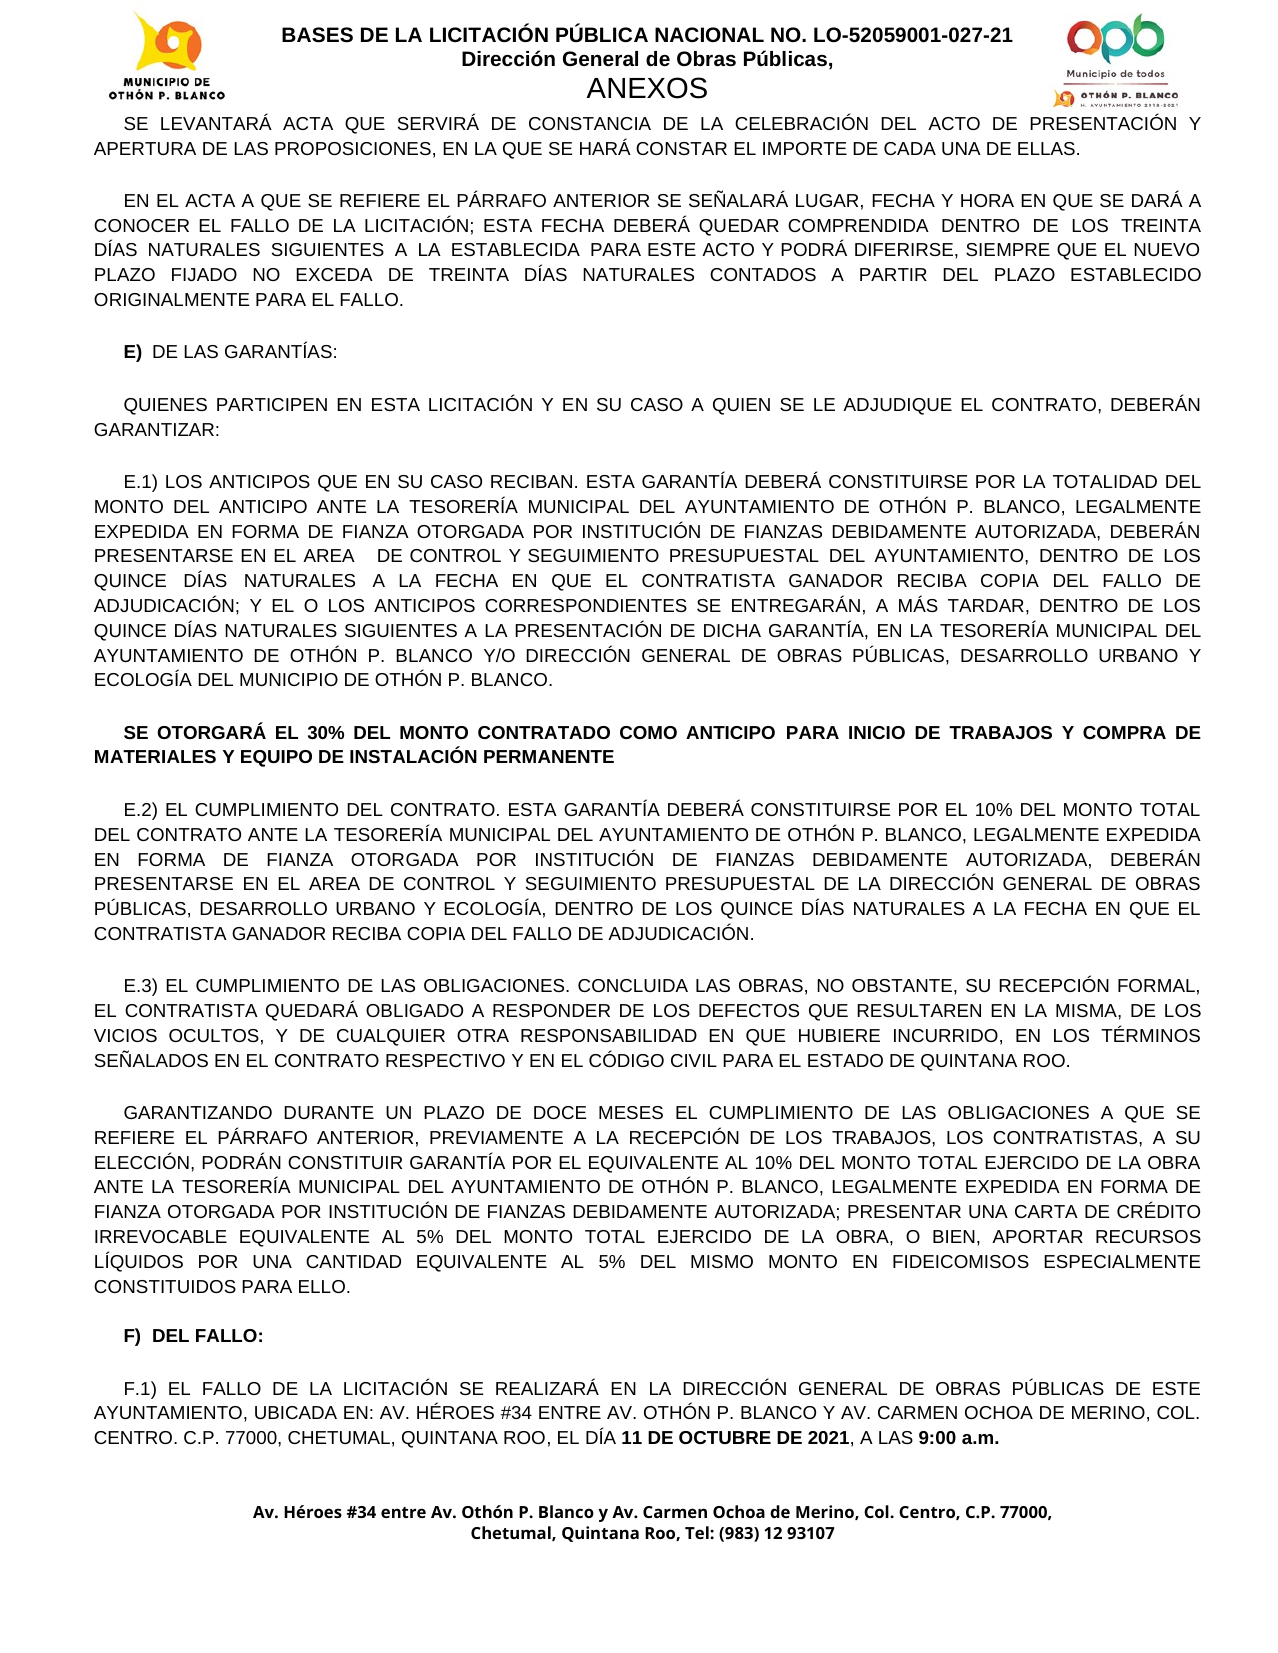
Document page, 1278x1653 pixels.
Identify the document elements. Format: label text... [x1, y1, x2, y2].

text F.1) EL FALLO DE LA LICITACIÓN SE REALIZARÁ EN LA DIRECCIÓN GENERAL DE OBRAS PÚBLICAS DE ESTE AYUNTAMIENTO, UBICADA EN: AV. HÉROES #34 ENTRE AV. OTHÓN P. BLANCO Y AV. CARMEN OCHOA DE MERINO, COL. CENTRO. C.P. 77000, CHETUMAL, QUINTANA ROO, EL DÍA 11 DE OCTUBRE DE 2021, A LAS 9:00 a.m. [94, 1377, 1201, 1448]
picture [104, 0, 237, 112]
text QUIENES PARTICIPEN EN ESTA LICITACIÓN Y EN SU CASO A QUIEN SE LE ADJUDIQUE EL CONTRATO, DEBERÁN GARANTIZAR: [94, 394, 1201, 440]
text E.3) EL CUMPLIMIENTO DE LAS OBLIGACIONES. CONCLUIDA LAS OBRAS, NO OBSTANTE, SU RECEPCIÓN FORMAL, EL CONTRATISTA QUEDARÁ OBLIGADO A RESPONDER DE LOS DEFECTOS QUE RESULTAREN EN LA MISMA, DE LOS VICIOS OCULTOS, Y DE CUALQUIER OTRA RESPONSABILIDAD EN QUE HUBIERE INCURRIDO, EN LOS TÉRMINOS SEÑALADOS EN EL CONTRATO RESPECTIVO Y EN EL CÓDIGO CIVIL PARA EL ESTADO DE QUINTANA ROO. [94, 975, 1201, 1071]
text F) DEL FALLO: [94, 1325, 1201, 1347]
text E.1) LOS ANTICIPOS QUE EN SU CASO RECIBAN. ESTA GARANTÍA DEBERÁ CONSTITUIRSE POR LA TOTALIDAD DEL MONTO DEL ANTICIPO ANTE LA TESORERÍA MUNICIPAL DEL AYUNTAMIENTO DE OTHÓN P. BLANCO, LEGALMENTE EXPEDIDA EN FORMA DE FIANZA OTORGADA POR INSTITUCIÓN DE FIANZAS DEBIDAMENTE AUTORIZADA, DEBERÁN PRESENTARSE EN EL AREA DE CONTROL Y SEGUIMIENTO PRESUPUESTAL DEL AYUNTAMIENTO, DENTRO DE LOS QUINCE DÍAS NATURALES A LA FECHA EN QUE EL CONTRATISTA GANADOR RECIBA COPIA DEL FALLO DE ADJUDICACIÓN; Y EL O LOS ANTICIPOS CORRESPONDIENTES SE ENTREGARÁN, A MÁS TARDAR, DENTRO DE LOS QUINCE DÍAS NATURALES SIGUIENTES A LA PRESENTACIÓN DE DICHA GARANTÍA, EN LA TESORERÍA MUNICIPAL DEL AYUNTAMIENTO DE OTHÓN P. BLANCO Y/O DIRECCIÓN GENERAL DE OBRAS PÚBLICAS, DESARROLLO URBANO Y ECOLOGÍA DEL MUNICIPIO DE OTHÓN P. BLANCO. [94, 471, 1201, 691]
text E.2) EL CUMPLIMIENTO DEL CONTRATO. ESTA GARANTÍA DEBERÁ CONSTITUIRSE POR EL 10% DEL MONTO TOTAL DEL CONTRATO ANTE LA TESORERÍA MUNICIPAL DEL AYUNTAMIENTO DE OTHÓN P. BLANCO, LEGALMENTE EXPEDIDA EN FORMA DE FIANZA OTORGADA POR INSTITUCIÓN DE FIANZAS DEBIDAMENTE AUTORIZADA, DEBERÁN PRESENTARSE EN EL AREA DE CONTROL Y SEGUIMIENTO PRESUPUESTAL DE LA DIRECCIÓN GENERAL DE OBRAS PÚBLICAS, DESARROLLO URBANO Y ECOLOGÍA, DENTRO DE LOS QUINCE DÍAS NATURALES A LA FECHA EN QUE EL CONTRATISTA GANADOR RECIBA COPIA DEL FALLO DE ADJUDICACIÓN. [94, 799, 1201, 944]
text E) DE LAS GARANTÍAS: [94, 341, 1201, 363]
picture [1049, 13, 1192, 112]
text SE OTORGARÁ EL 30% DEL MONTO CONTRATADO COMO ANTICIPO PARA INICIO DE TRABAJOS Y COMPRA DE MATERIALES Y EQUIPO DE INSTALACIÓN PERMANENTE [94, 722, 1201, 768]
text EN EL ACTA A QUE SE REFIERE EL PÁRRAFO ANTERIOR SE SEÑALARÁ LUGAR, FECHA Y HORA EN QUE SE DARÁ A CONOCER EL FALLO DE LA LICITACIÓN; ESTA FECHA DEBERÁ QUEDAR COMPRENDIDA DENTRO DE LOS TREINTA DÍAS NATURALES SIGUIENTES A LA ESTABLECIDA PARA ESTE ACTO Y PODRÁ DIFERIRSE, SIEMPRE QUE EL NUEVO PLAZO FIJADO NO EXCEDA DE TREINTA DÍAS NATURALES CONTADOS A PARTIR DEL PLAZO ESTABLECIDO ORIGINALMENTE PARA EL FALLO. [94, 190, 1201, 310]
text SE LEVANTARÁ ACTA QUE SERVIRÁ DE CONSTANCIA DE LA CELEBRACIÓN DEL ACTO DE PRESENTACIÓN Y APERTURA DE LAS PROPOSICIONES, EN LA QUE SE HARÁ CONSTAR EL IMPORTE DE CADA UNA DE ELLAS. [94, 112, 1201, 159]
text GARANTIZANDO DURANTE UN PLAZO DE DOCE MESES EL CUMPLIMIENTO DE LAS OBLIGACIONES A QUE SE REFIERE EL PÁRRAFO ANTERIOR, PREVIAMENTE A LA RECEPCIÓN DE LOS TRABAJOS, LOS CONTRATISTAS, A SU ELECCIÓN, PODRÁN CONSTITUIR GARANTÍA POR EL EQUIVALENTE AL 10% DEL MONTO TOTAL EJERCIDO DE LA OBRA ANTE LA TESORERÍA MUNICIPAL DEL AYUNTAMIENTO DE OTHÓN P. BLANCO, LEGALMENTE EXPEDIDA EN FORMA DE FIANZA OTORGADA POR INSTITUCIÓN DE FIANZAS DEBIDAMENTE AUTORIZADA; PRESENTAR UNA CARTA DE CRÉDITO IRREVOCABLE EQUIVALENTE AL 5% DEL MONTO TOTAL EJERCIDO DE LA OBRA, O BIEN, APORTAR RECURSOS LÍQUIDOS POR UNA CANTIDAD EQUIVALENTE AL 5% DEL MISMO MONTO EN FIDEICOMISOS ESPECIALMENTE CONSTITUIDOS PARA ELLO. [94, 1102, 1201, 1297]
